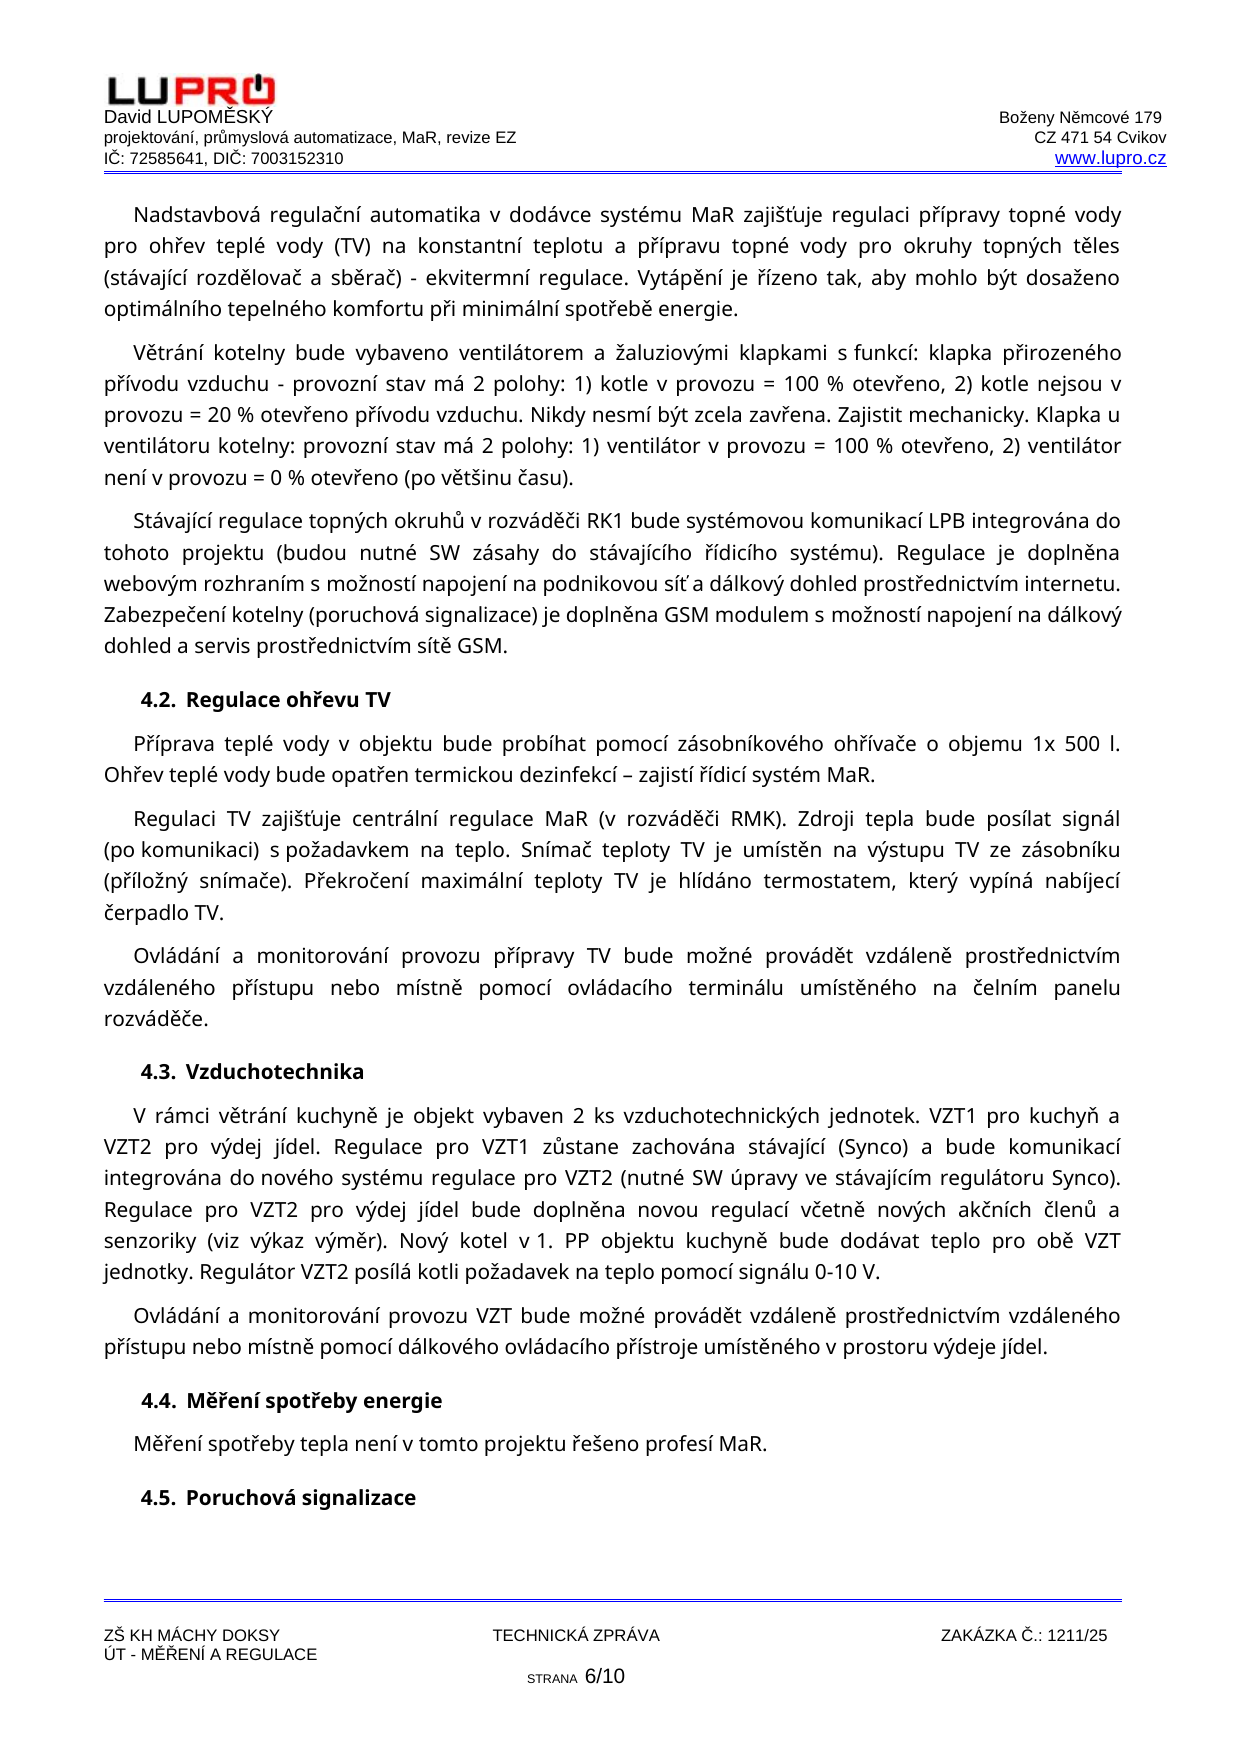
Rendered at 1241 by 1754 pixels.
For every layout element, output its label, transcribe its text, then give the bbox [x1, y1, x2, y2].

picture [103, 73, 279, 107]
text Ovládání a monitorování provozu přípravy TV bude možné provádět vzdáleně prostřednictvím vzdáleného přístupu nebo místně pomocí ovládacího terminálu umístěného na čelním panelu rozváděče. [103, 938, 1122, 1032]
list Vzduchotechnika [141, 1057, 1122, 1086]
text Měření spotřeby tepla není v tomto projektu řešeno profesí MaR. [103, 1427, 1122, 1458]
text Příprava teplé vody v objektu bude probíhat pomocí zásobníkového ohřívače o objemu 1x 500 l. Ohřev teplé vody bude opatřen termickou dezinfekcí – zajistí řídicí systém MaR. [103, 726, 1122, 788]
list Regulace ohřevu TV [141, 685, 1122, 713]
list Měření spotřeby energie [141, 1386, 1122, 1414]
text Větrání kotelny bude vybaveno ventilátorem a žaluziovými klapkami s funkcí: klapka přirozeného přívodu vzduchu - provozní stav má 2 polohy: 1) kotle v provozu = 100 % otevřeno, 2) kotle nejsou v provozu = 20 % otevřeno přívodu vzduchu. Nikdy nesmí být zcela zavřena. Zajistit mechanicky. Klapka u ventilátoru kotelny: provozní stav má 2 polohy: 1) ventilátor v provozu = 100 % otevřeno, 2) ventilátor není v provozu = 0 % otevřeno (po většinu času). [103, 335, 1122, 491]
text Regulaci TV zajišťuje centrální regulace MaR (v rozváděči RMK). Zdroji tepla bude posílat signál (po komunikaci) s požadavkem na teplo. Snímač teploty TV je umístěn na výstupu TV ze zásobníku (příložný snímače). Překročení maximální teploty TV je hlídáno termostatem, který vypíná nabíjecí čerpadlo TV. [103, 801, 1122, 926]
list Poruchová signalizace [141, 1483, 1122, 1511]
text Stávající regulace topných okruhů v rozváděči RK1 bude systémovou komunikací LPB integrována do tohoto projektu (budou nutné SW zásahy do stávajícího řídicího systému). Regulace je doplněna webovým rozhraním s možností napojení na podnikovou síť a dálkový dohled prostřednictvím internetu. Zabezpečení kotelny (poruchová signalizace) je doplněna GSM modulem s možností napojení na dálkový dohled a servis prostřednictvím sítě GSM. [103, 504, 1122, 660]
text Ovládání a monitorování provozu VZT bude možné provádět vzdáleně prostřednictvím vzdáleného přístupu nebo místně pomocí dálkového ovládacího přístroje umístěného v prostoru výdeje jídel. [103, 1298, 1122, 1361]
text Nadstavbová regulační automatika v dodávce systému MaR zajišťuje regulaci přípravy topné vody pro ohřev teplé vody (TV) na konstantní teplotu a přípravu topné vody pro okruhy topných těles (stávající rozdělovač a sběrač) - ekvitermní regulace. Vytápění je řízeno tak, aby mohlo být dosaženo optimálního tepelného komfortu při minimální spotřebě energie. [103, 198, 1122, 323]
text V rámci větrání kuchyně je objekt vybaven 2 ks vzduchotechnických jednotek. VZT1 pro kuchyň a VZT2 pro výdej jídel. Regulace pro VZT1 zůstane zachována stávající (Synco) a bude komunikací integrována do nového systému regulace pro VZT2 (nutné SW úpravy ve stávajícím regulátoru Synco). Regulace pro VZT2 pro výdej jídel bude doplněna novou regulací včetně nových akčních členů a senzoriky (viz výkaz výměr). Nový kotel v 1. PP objektu kuchyně bude dodávat teplo pro obě VZT jednotky. Regulátor VZT2 posílá kotli požadavek na teplo pomocí signálu 0-10 V. [103, 1098, 1122, 1286]
